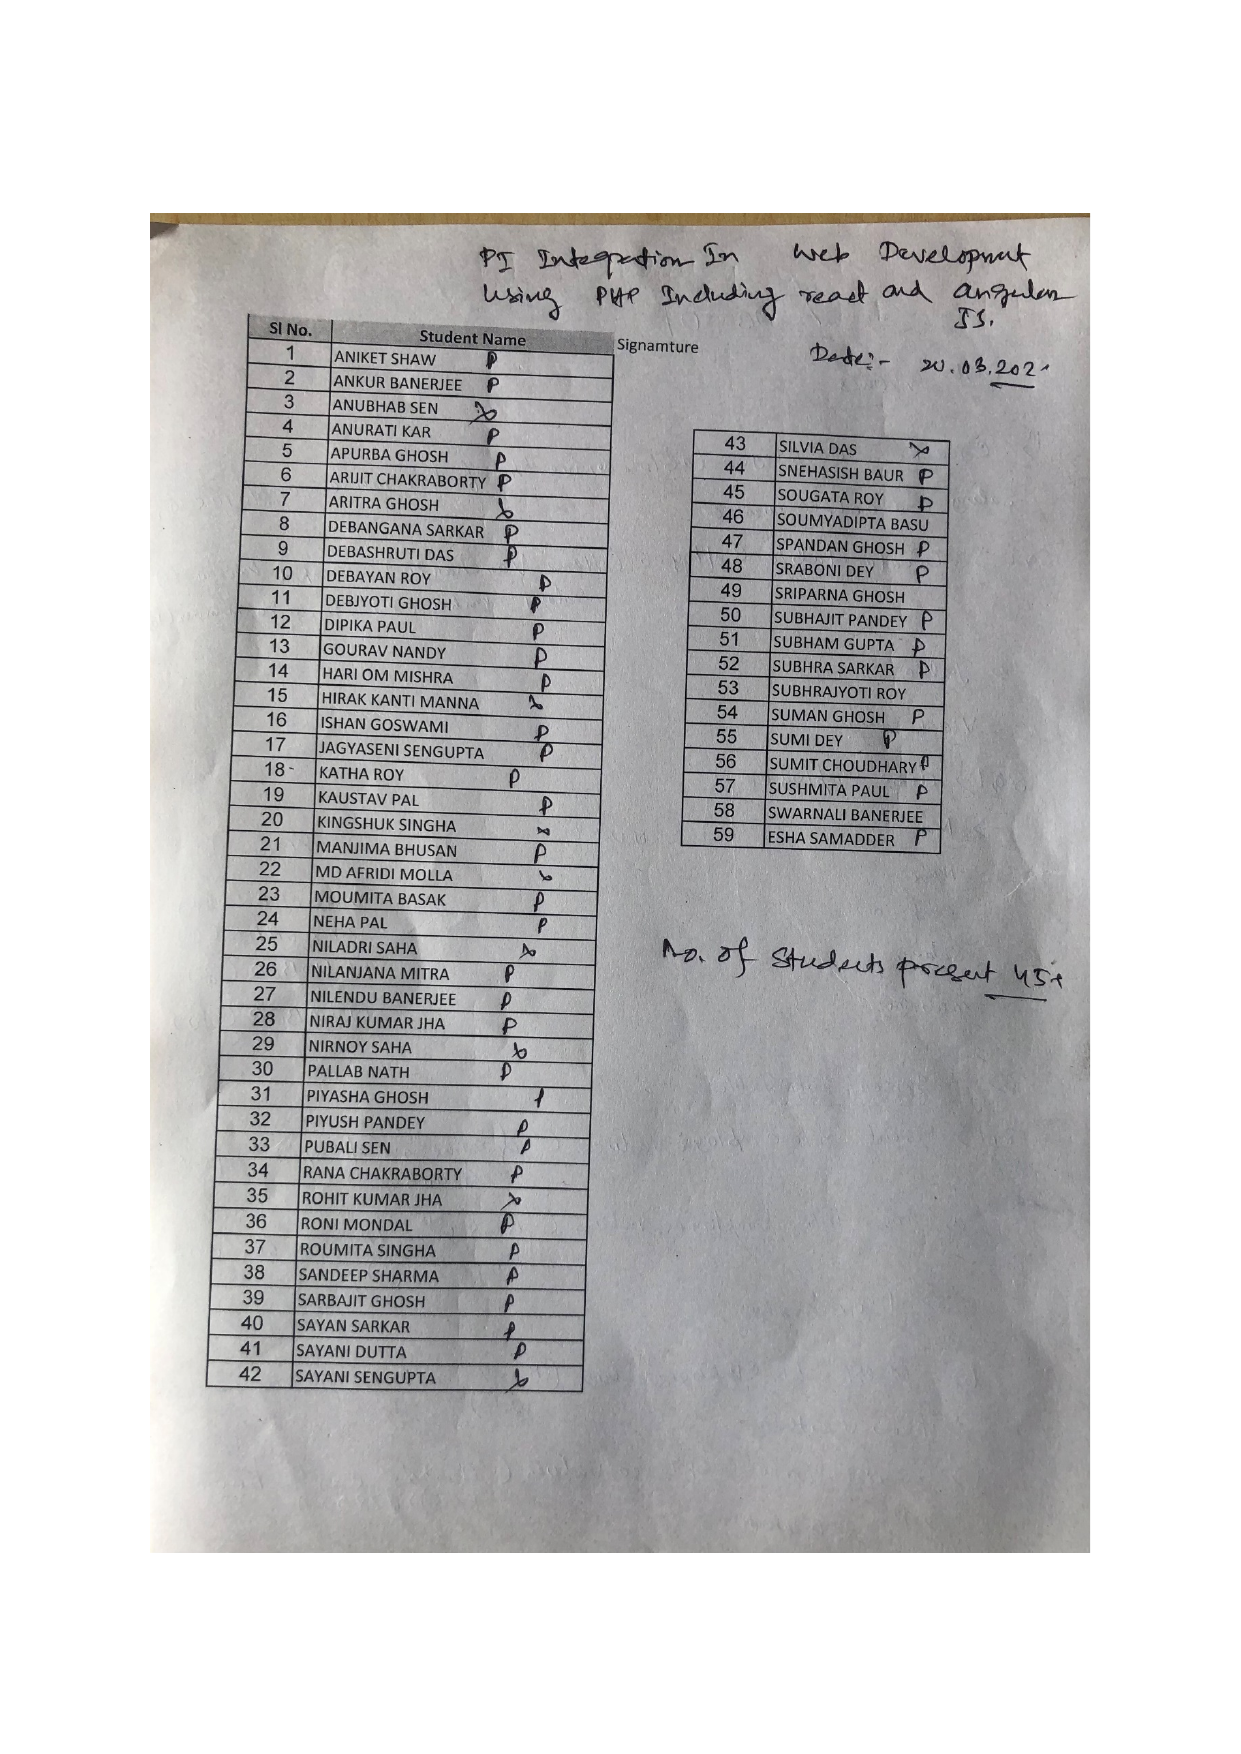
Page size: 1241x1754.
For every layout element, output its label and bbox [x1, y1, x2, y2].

picture [150, 213, 1091, 1553]
